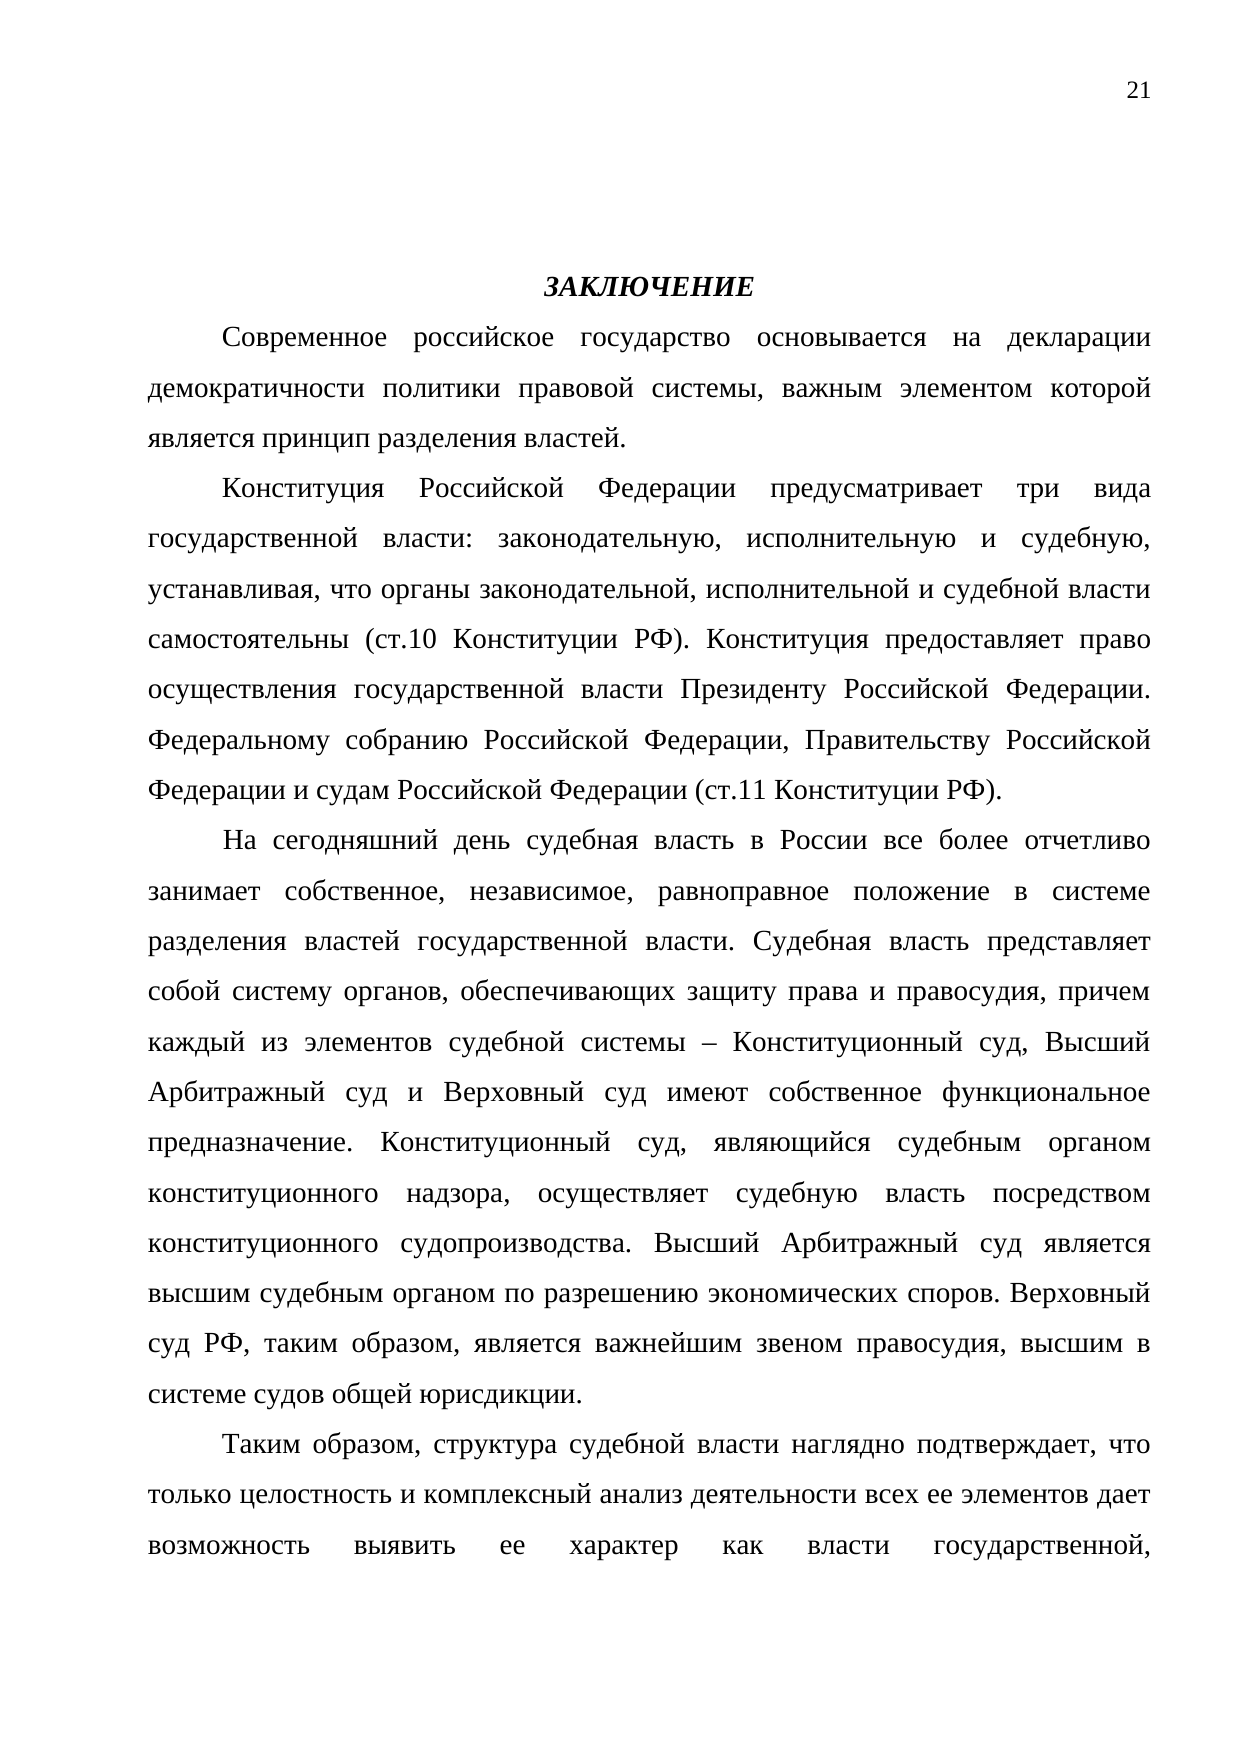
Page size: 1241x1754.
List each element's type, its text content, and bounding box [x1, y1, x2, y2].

text Современное российское государство основывается на декларации демократичности политики правовой системы, важным элементом которой является принцип разделения властей. [148, 319, 1152, 453]
text На сегодняшний день судебная власть в России все более отчетливо занимает собственное, независимое, равноправное положение в системе разделения властей государственной власти. Судебная власть представляет собой систему органов, обеспечивающих защиту права и правосудия, причем каждый из элементов судебной системы – Конституционный суд, Высший Арбитражный суд и Верховный суд имеют собственное функциональное предназначение. Конституционный суд, являющийся судебным органом конституционного надзора, осуществляет судебную власть посредством конституционного судопроизводства. Высший Арбитражный суд является высшим судебным органом по разрешению экономических споров. Верховный суд РФ, таким образом, является важнейшим звеном правосудия, высшим в системе судов общей юрисдикции. [148, 822, 1152, 1409]
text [148, 1426, 1152, 1560]
text ЗАКЛЮЧЕНИЕ [148, 269, 1152, 303]
text Конституция Российской Федерации предусматривает три вида государственной власти: законодательную, исполнительную и судебную, устанавливая, что органы законодательной, исполнительной и судебной власти самостоятельны (ст.10 Конституции РФ). Конституция предоставляет право осуществления государственной власти Президенту Российской Федерации. Федеральному собранию Российской Федерации, Правительству Российской Федерации и судам Российской Федерации (ст.11 Конституции РФ). [148, 470, 1152, 806]
